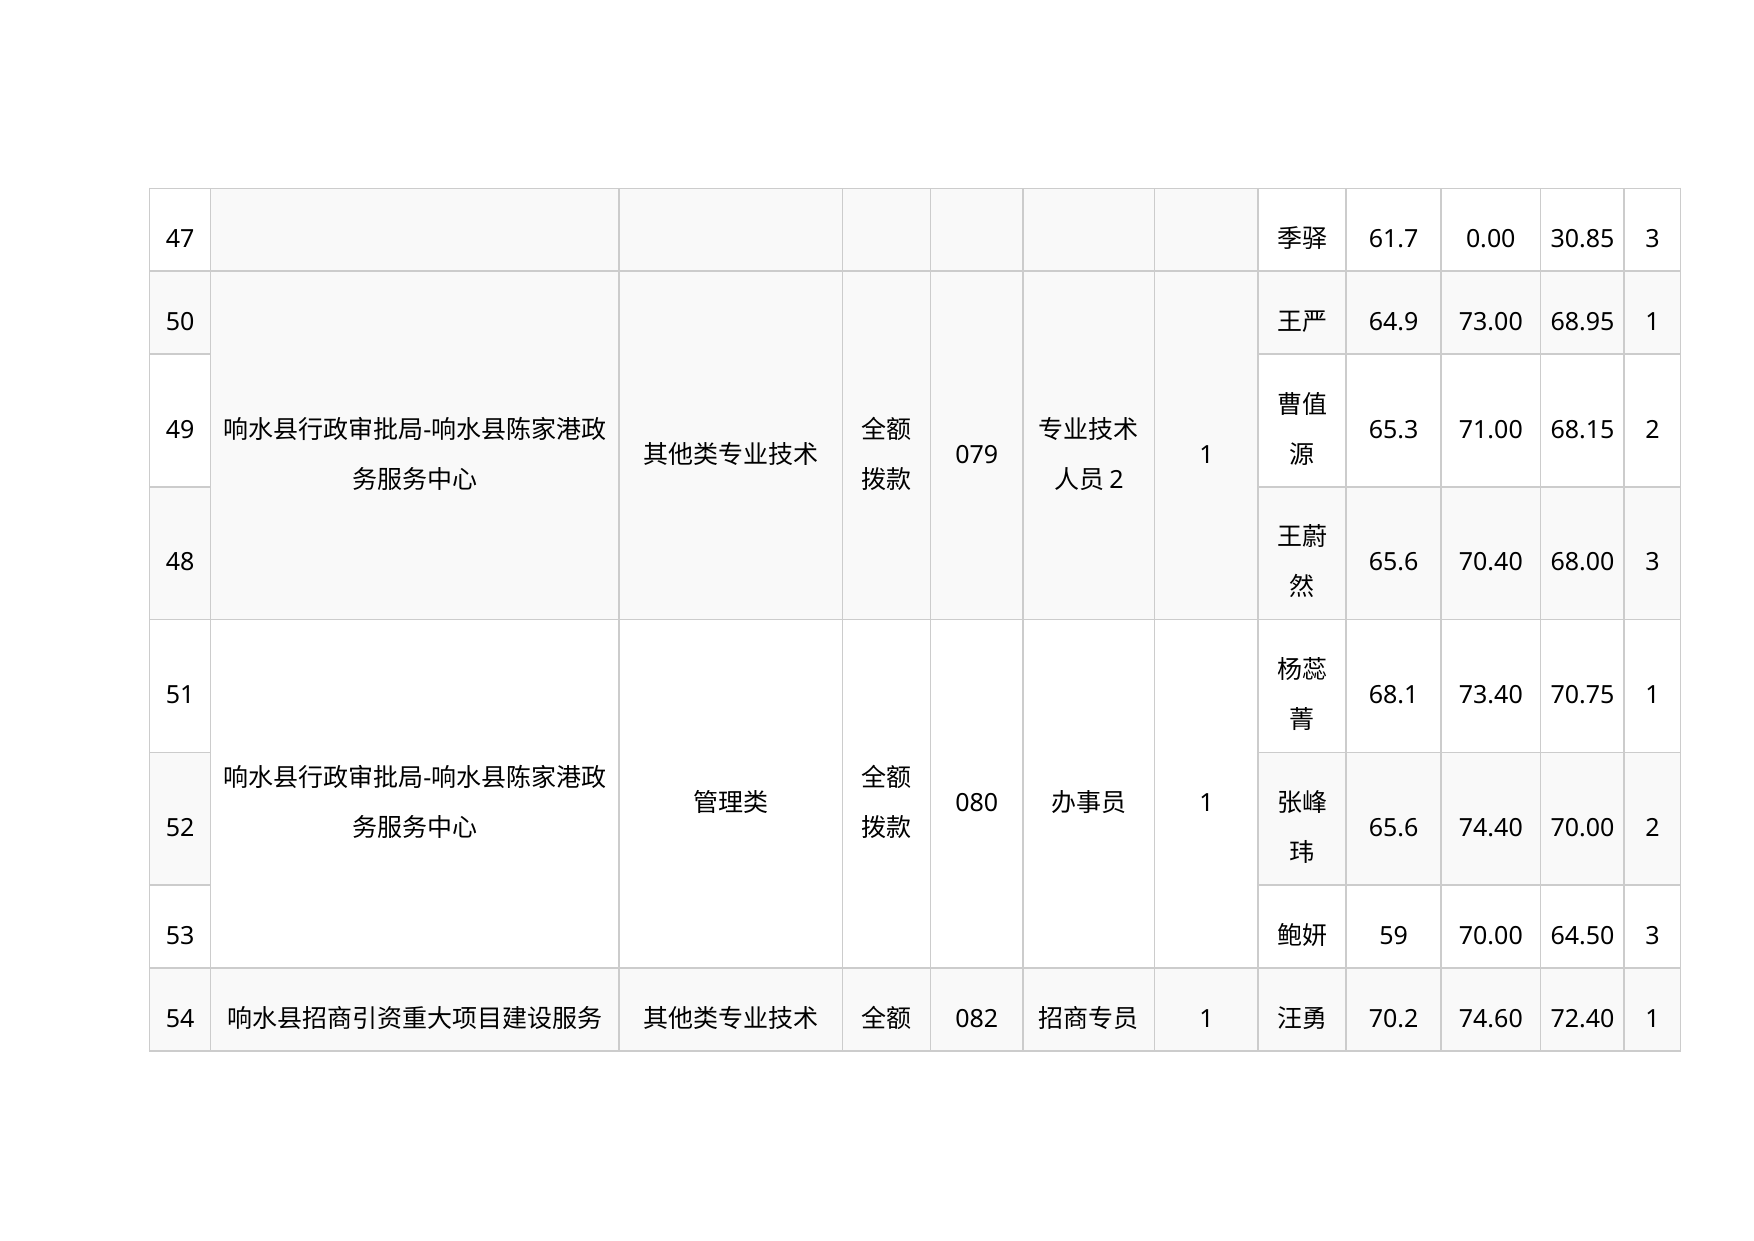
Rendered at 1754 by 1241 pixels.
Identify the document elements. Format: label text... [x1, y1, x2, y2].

table_cell 53 [150, 886, 210, 967]
table_cell 3 [1625, 886, 1680, 967]
table_cell 1 [1625, 272, 1680, 353]
table_cell 68.00 [1541, 488, 1623, 619]
table_cell 汪勇杰 [1259, 969, 1345, 1050]
table_cell 68.95 [1541, 272, 1623, 353]
table_cell 1 [1625, 969, 1680, 1050]
table_cell 70.2 [1347, 969, 1440, 1050]
table_cell 65.6 [1347, 753, 1440, 884]
table_cell 2 [1625, 753, 1680, 884]
table_cell 68.1 [1347, 620, 1440, 752]
table_cell 1 [1155, 620, 1257, 967]
table_cell 响水县行政审批局-响水县陈家港政务服务中心 [211, 272, 618, 619]
table_cell 59 [1347, 886, 1440, 967]
table_cell 65.3 [1347, 355, 1440, 486]
table_cell 杨蕊菁 [1259, 620, 1345, 752]
table_cell 54 [150, 969, 210, 1050]
table_cell 50 [150, 272, 210, 353]
table_cell 70.75 [1541, 620, 1623, 752]
table_cell 管理类 [620, 620, 842, 967]
table_cell 办事员 [1024, 620, 1154, 967]
table_cell 48 [150, 488, 210, 619]
table_cell 0.00 [1442, 189, 1540, 270]
table_cell 专业技术人员2 [1024, 272, 1154, 619]
table_cell 082 [931, 969, 1022, 1050]
table_cell 响水县招商引资重大项目建设服务中心 [211, 969, 618, 1050]
table_cell 47 [150, 189, 210, 270]
table_cell 72.40 [1541, 969, 1623, 1050]
table_cell 71.00 [1442, 355, 1540, 486]
table_cell 1 [1155, 969, 1257, 1050]
table_cell 其他类专业技术 [620, 969, 842, 1050]
table_cell 曹值源 [1259, 355, 1345, 486]
table_cell 2 [1625, 355, 1680, 486]
table_cell 全额拨款 [843, 272, 930, 619]
table_cell 080 [931, 620, 1022, 967]
table_cell 全额拨款 [843, 969, 930, 1050]
table_cell 74.40 [1442, 753, 1540, 884]
table_cell 季驿 [1259, 189, 1345, 270]
table_cell 73.00 [1442, 272, 1540, 353]
table_cell 3 [1625, 488, 1680, 619]
table_cell 52 [150, 753, 210, 884]
table_cell 全额拨款 [843, 620, 930, 967]
table_cell 王蔚然 [1259, 488, 1345, 619]
table_cell 张峰玮 [1259, 753, 1345, 884]
table_cell 65.6 [1347, 488, 1440, 619]
table_cell 其他类专业技术 [620, 272, 842, 619]
table_cell 响水县行政审批局-响水县陈家港政务服务中心 [211, 620, 618, 967]
table_cell 3 [1625, 189, 1680, 270]
table_cell 49 [150, 355, 210, 486]
table_cell 64.9 [1347, 272, 1440, 353]
table_cell 招商专员 [1024, 969, 1154, 1050]
table_cell 30.85 [1541, 189, 1623, 270]
table_cell 王严 [1259, 272, 1345, 353]
table_cell 1 [1625, 620, 1680, 752]
table_cell 51 [150, 620, 210, 752]
table_cell 68.15 [1541, 355, 1623, 486]
table_cell 1 [1155, 272, 1257, 619]
table_cell 73.40 [1442, 620, 1540, 752]
table_cell 70.00 [1541, 753, 1623, 884]
table_cell 079 [931, 272, 1022, 619]
table_cell 74.60 [1442, 969, 1540, 1050]
table_cell 64.50 [1541, 886, 1623, 967]
table_cell 70.40 [1442, 488, 1540, 619]
table_cell 70.00 [1442, 886, 1540, 967]
table_cell 61.7 [1347, 189, 1440, 270]
table_cell 鲍妍 [1259, 886, 1345, 967]
